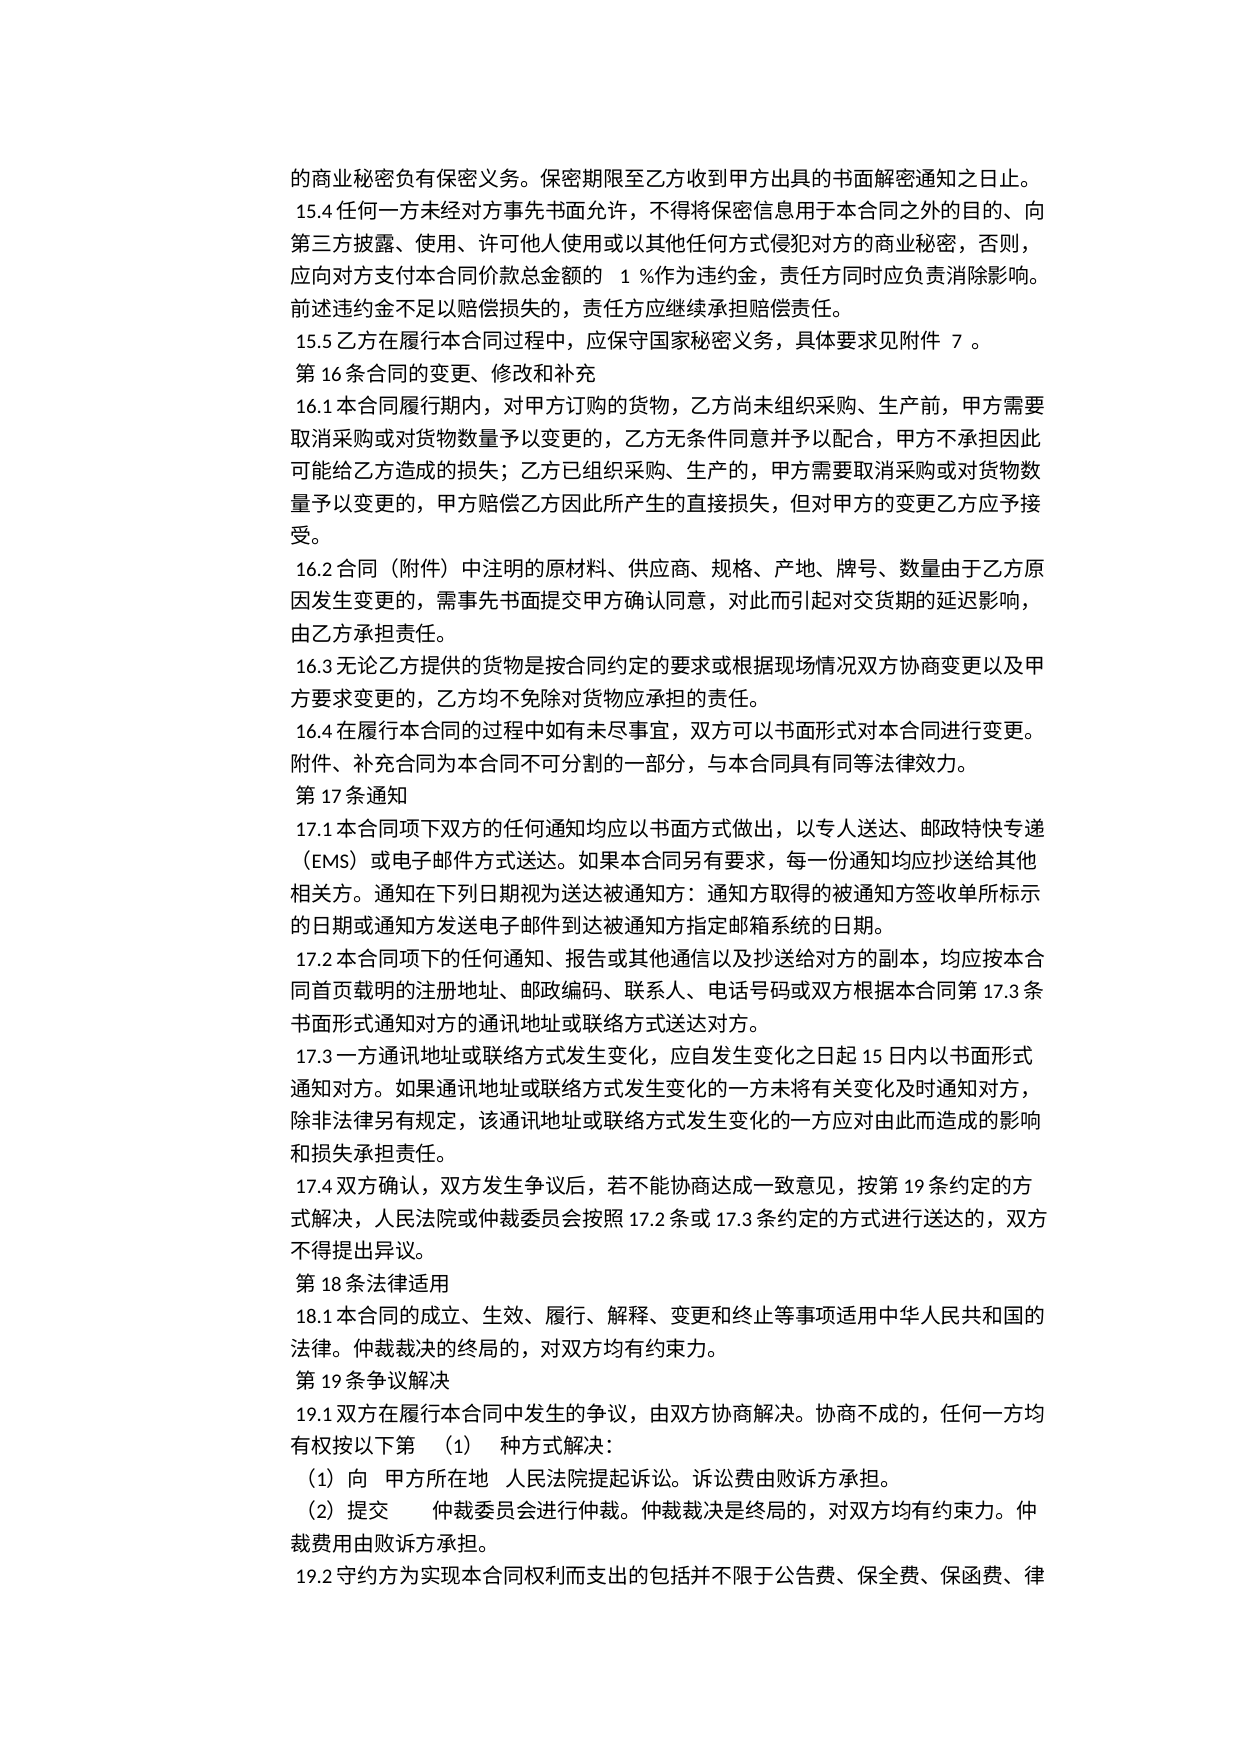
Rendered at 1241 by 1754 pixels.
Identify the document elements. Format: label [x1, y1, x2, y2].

text [291, 162, 1053, 1592]
